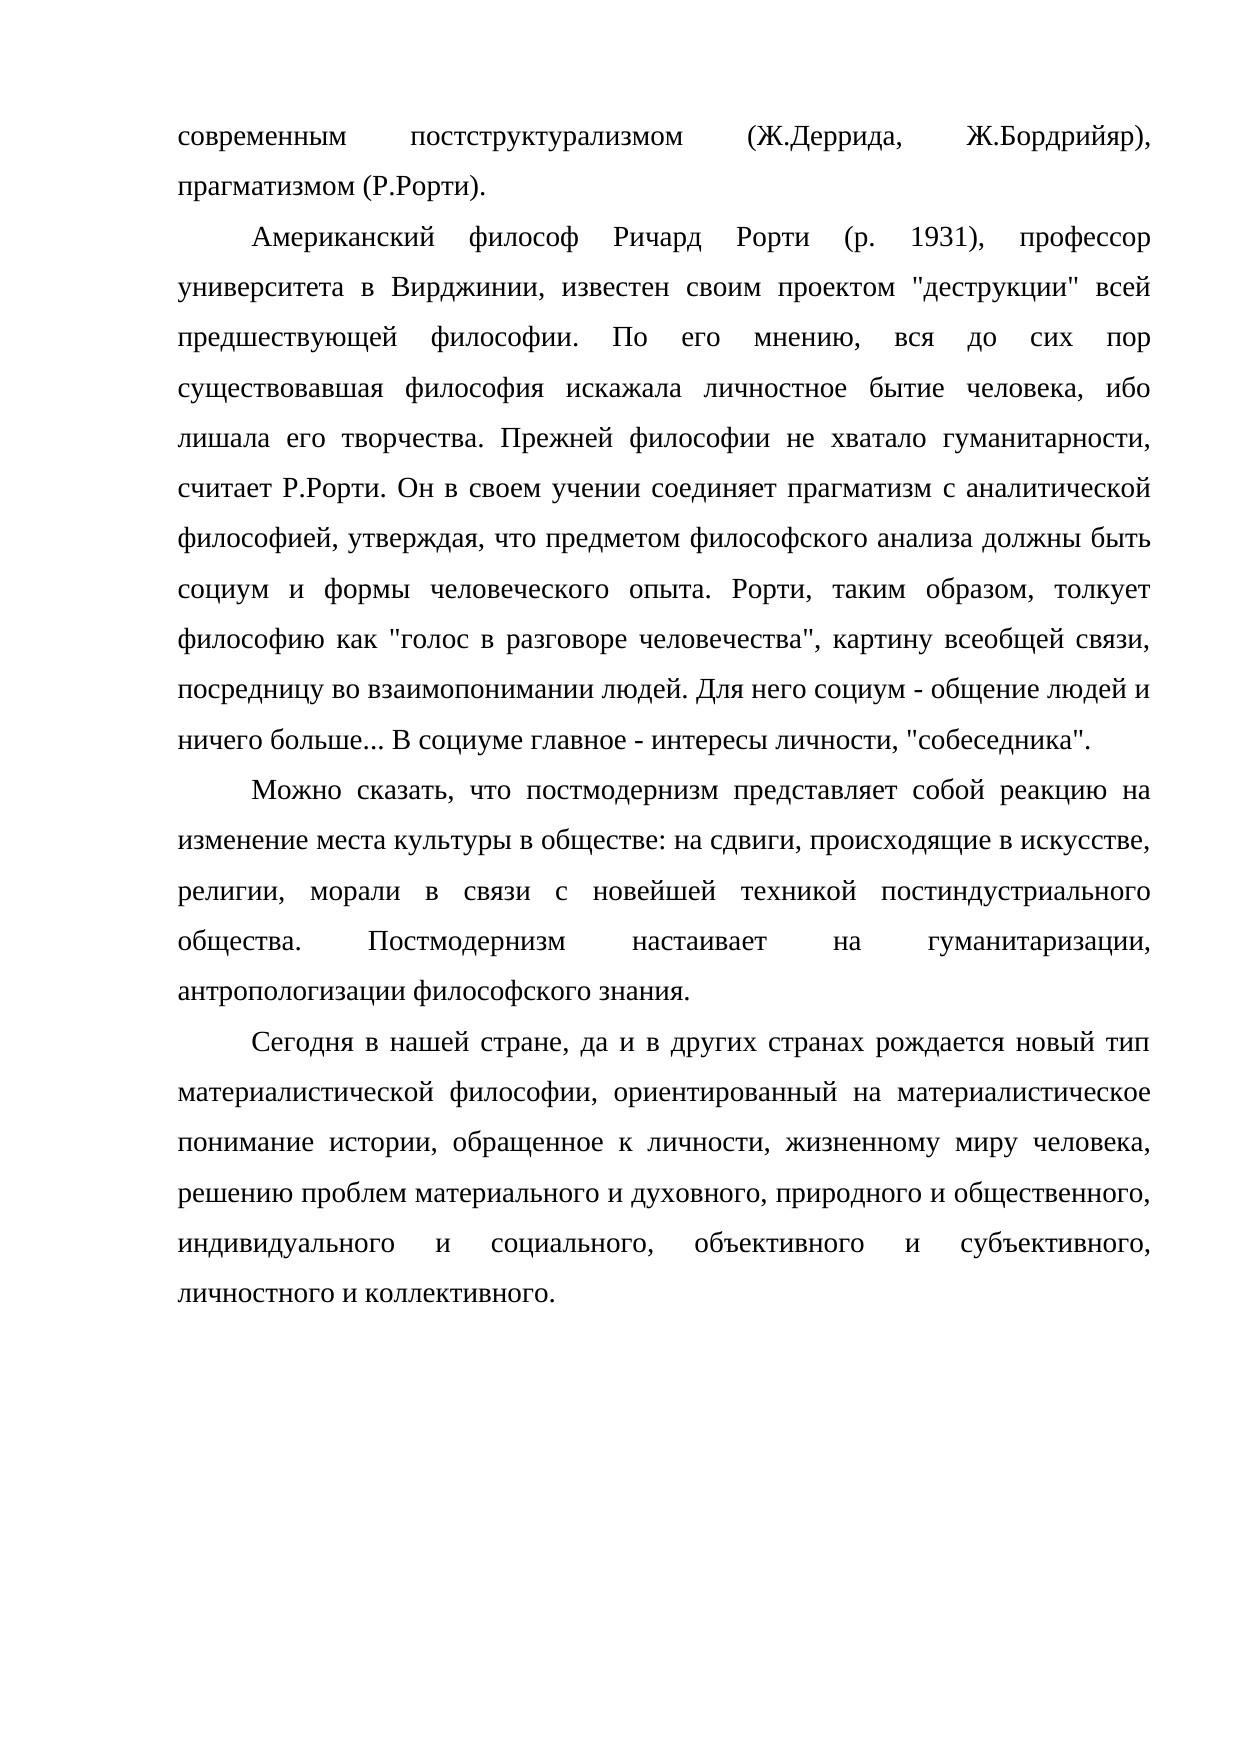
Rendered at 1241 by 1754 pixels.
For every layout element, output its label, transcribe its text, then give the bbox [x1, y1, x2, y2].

text Сегодня в нашей стране, да и в других странах рождается новый тип материалистической философии, ориентированный на материалистическое понимание истории, обращенное к личности, жизненному миру человека, решению проблем материального и духовного, природного и общественного, индивидуального и социального, объективного и субъективного, личностного и коллективного. [177, 1024, 1152, 1309]
text Американский философ Ричард Рорти (р. 1931), профессор университета в Вирджинии, известен своим проектом "деструкции" всей предшествующей философии. По его мнению, вся до сих пор существовавшая философия искажала личностное бытие человека, ибо лишала его творчества. Прежней философии не хватало гуманитарности, считает Р.Рорти. Он в своем учении соединяет прагматизм с аналитической философией, утверждая, что предметом философского анализа должны быть социум и формы человеческого опыта. Рорти, таким образом, толкует философию как "голос в разговоре человечества", картину всеобщей связи, посредницу во взаимопонимании людей. Для него социум - общение людей и ничего больше... В социуме главное - интересы личности, "собеседника". [177, 219, 1152, 755]
text Можно сказать, что постмодернизм представляет собой реакцию на изменение места культуры в обществе: на сдвиги, происходящие в искусстве, религии, морали в связи с новейшей техникой постиндустриального общества. Постмодернизм настаивает на гуманитаризации, антропологизации философского знания. [177, 772, 1152, 1007]
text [177, 118, 1152, 202]
